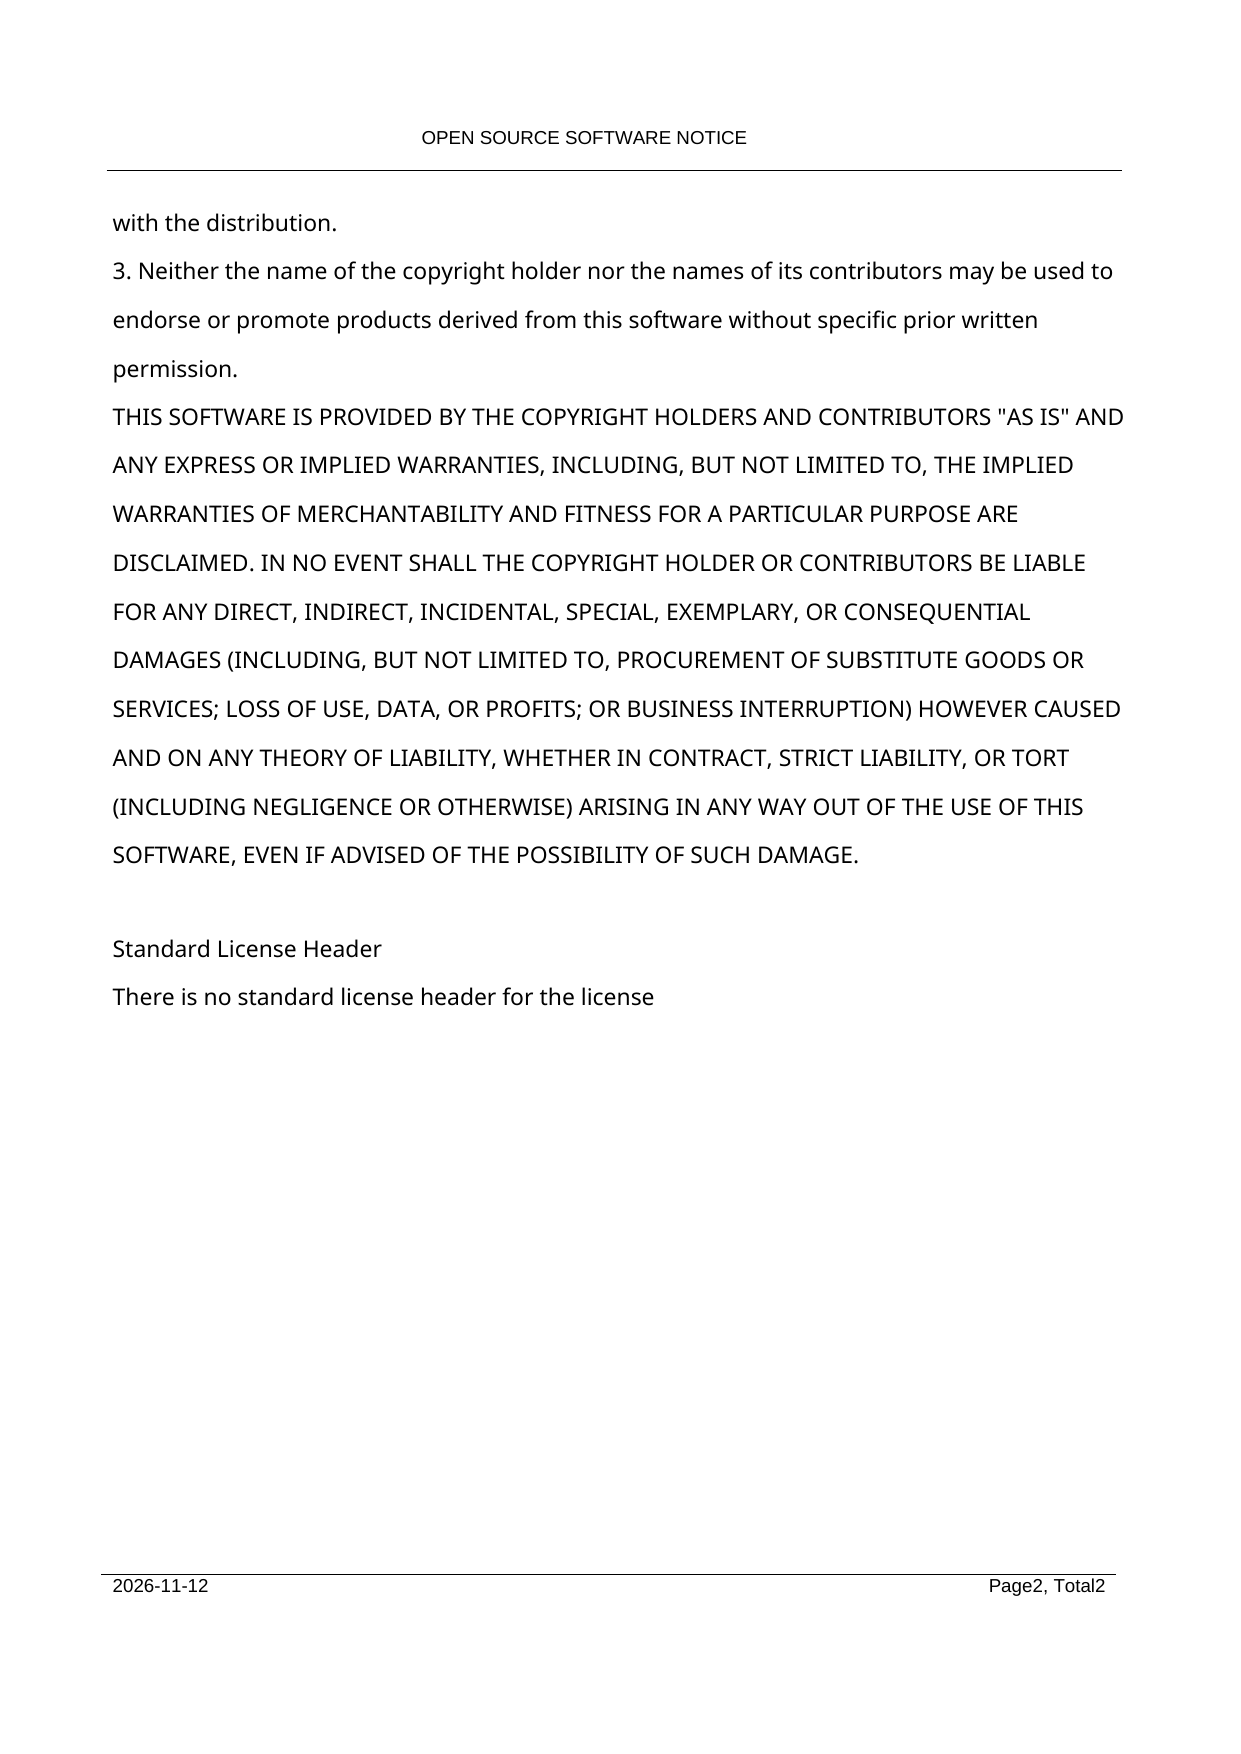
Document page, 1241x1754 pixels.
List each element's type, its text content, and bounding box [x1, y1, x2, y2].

text THIS SOFTWARE IS PROVIDED BY THE COPYRIGHT HOLDERS AND CONTRIBUTORS "AS IS" AND ANY EXPRESS OR IMPLIED WARRANTIES, INCLUDING, BUT NOT LIMITED TO, THE IMPLIED WARRANTIES OF MERCHANTABILITY AND FITNESS FOR A PARTICULAR PURPOSE ARE DISCLAIMED. IN NO EVENT SHALL THE COPYRIGHT HOLDER OR CONTRIBUTORS BE LIABLE FOR ANY DIRECT, INDIRECT, INCIDENTAL, SPECIAL, EXEMPLARY, OR CONSEQUENTIAL DAMAGES (INCLUDING, BUT NOT LIMITED TO, PROCUREMENT OF SUBSTITUTE GOODS OR SERVICES; LOSS OF USE, DATA, OR PROFITS; OR BUSINESS INTERRUPTION) HOWEVER CAUSED AND ON ANY THEORY OF LIABILITY, WHETHER IN CONTRACT, STRICT LIABILITY, OR TORT (INCLUDING NEGLIGENCE OR OTHERWISE) ARISING IN ANY WAY OUT OF THE USE OF THIS SOFTWARE, EVEN IF ADVISED OF THE POSSIBILITY OF SUCH DAMAGE. [112, 400, 1128, 871]
text 3. Neither the name of the copyright holder nor the names of its contributors may be used to endorse or promote products derived from this software without specific prior written permission. [112, 254, 1128, 384]
text There is no standard license header for the license [112, 980, 1128, 1013]
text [112, 206, 1128, 239]
text Standard License Header [112, 932, 1128, 964]
